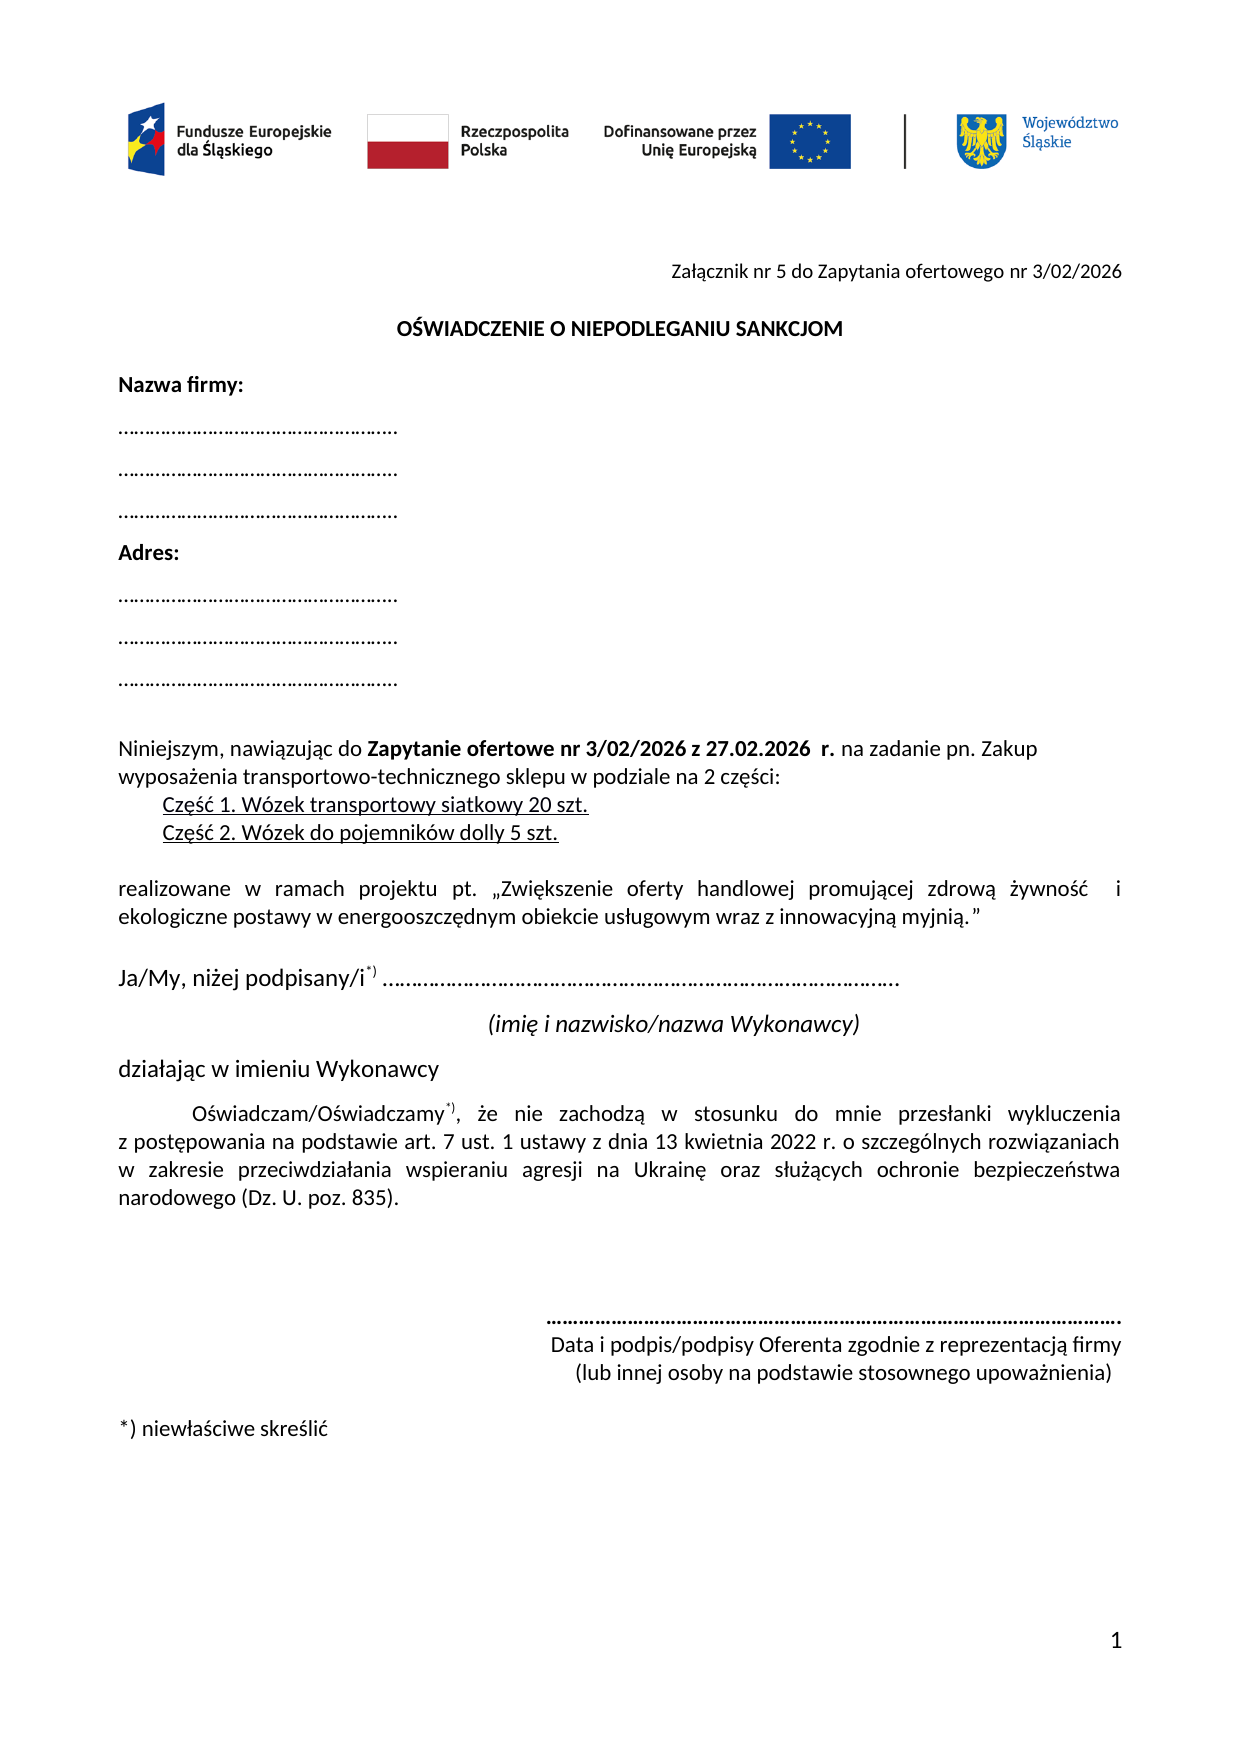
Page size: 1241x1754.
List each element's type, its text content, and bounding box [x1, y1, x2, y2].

text Data i podpis/podpisy Oferenta zgodnie z reprezentacją firmy [118, 1330, 1122, 1358]
text *) niewłaściwe skreślić [118, 1414, 1122, 1442]
text Załącznik nr 5 do Zapytania ofertowego nr 3/02/2026 [118, 258, 1122, 283]
text (imię i nazwisko/nazwa Wykonawcy) [414, 1008, 1122, 1038]
text …………………………………………….. [118, 664, 1122, 692]
text Niniejszym, nawiązując do Zapytanie ofertowe nr 3/02/2026 z 27.02.2026 r. na zadanie pn. Zakup wyposażenia transportowo-technicznego sklepu w podziale na 2 części: [118, 734, 1122, 790]
text …………………………………………….. [118, 412, 1122, 440]
text …………………………………………….. [118, 622, 1122, 650]
text OŚWIADCZENIE O NIEPODLEGANIU SANKCJOM [118, 314, 1122, 342]
text realizowane w ramach projektu pt. „Zwiększenie oferty handlowej promującej zdrową żywność i ekologiczne postawy w energooszczędnym obiekcie usługowym wraz z innowacyjną myjnią.” [118, 874, 1122, 930]
text …………………………………………….. [118, 580, 1122, 608]
text …………………………………………….. [118, 454, 1122, 482]
text Adres: [118, 538, 1122, 566]
list Część 1. Wózek transportowy siatkowy 20 szt. [162, 790, 1122, 818]
text ……………………………………………………………………………………………. [118, 1302, 1122, 1330]
text Ja/My, niżej podpisany/i*) ……………………………………………………………………………… [118, 962, 1122, 993]
text Część 2. Wózek do pojemników dolly 5 szt. [162, 818, 1122, 846]
text Nazwa firmy: [118, 370, 1122, 398]
text …………………………………………….. [118, 496, 1122, 524]
text Oświadczam/Oświadczamy*), że nie zachodzą w stosunku do mnie przesłanki wykluczenia z postępowania na podstawie art. 7 ust. 1 ustawy z dnia 13 kwietnia 2022 r. o szczególnych rozwiązaniach w zakresie przeciwdziałania wspieraniu agresji na Ukrainę oraz służących ochronie bezpieczeństwa narodowego (Dz. U. poz. 835). [118, 1099, 1122, 1211]
text działając w imieniu Wykonawcy [118, 1053, 1122, 1084]
text (lub innej osoby na podstawie stosownego upoważnienia) [487, 1358, 1122, 1386]
